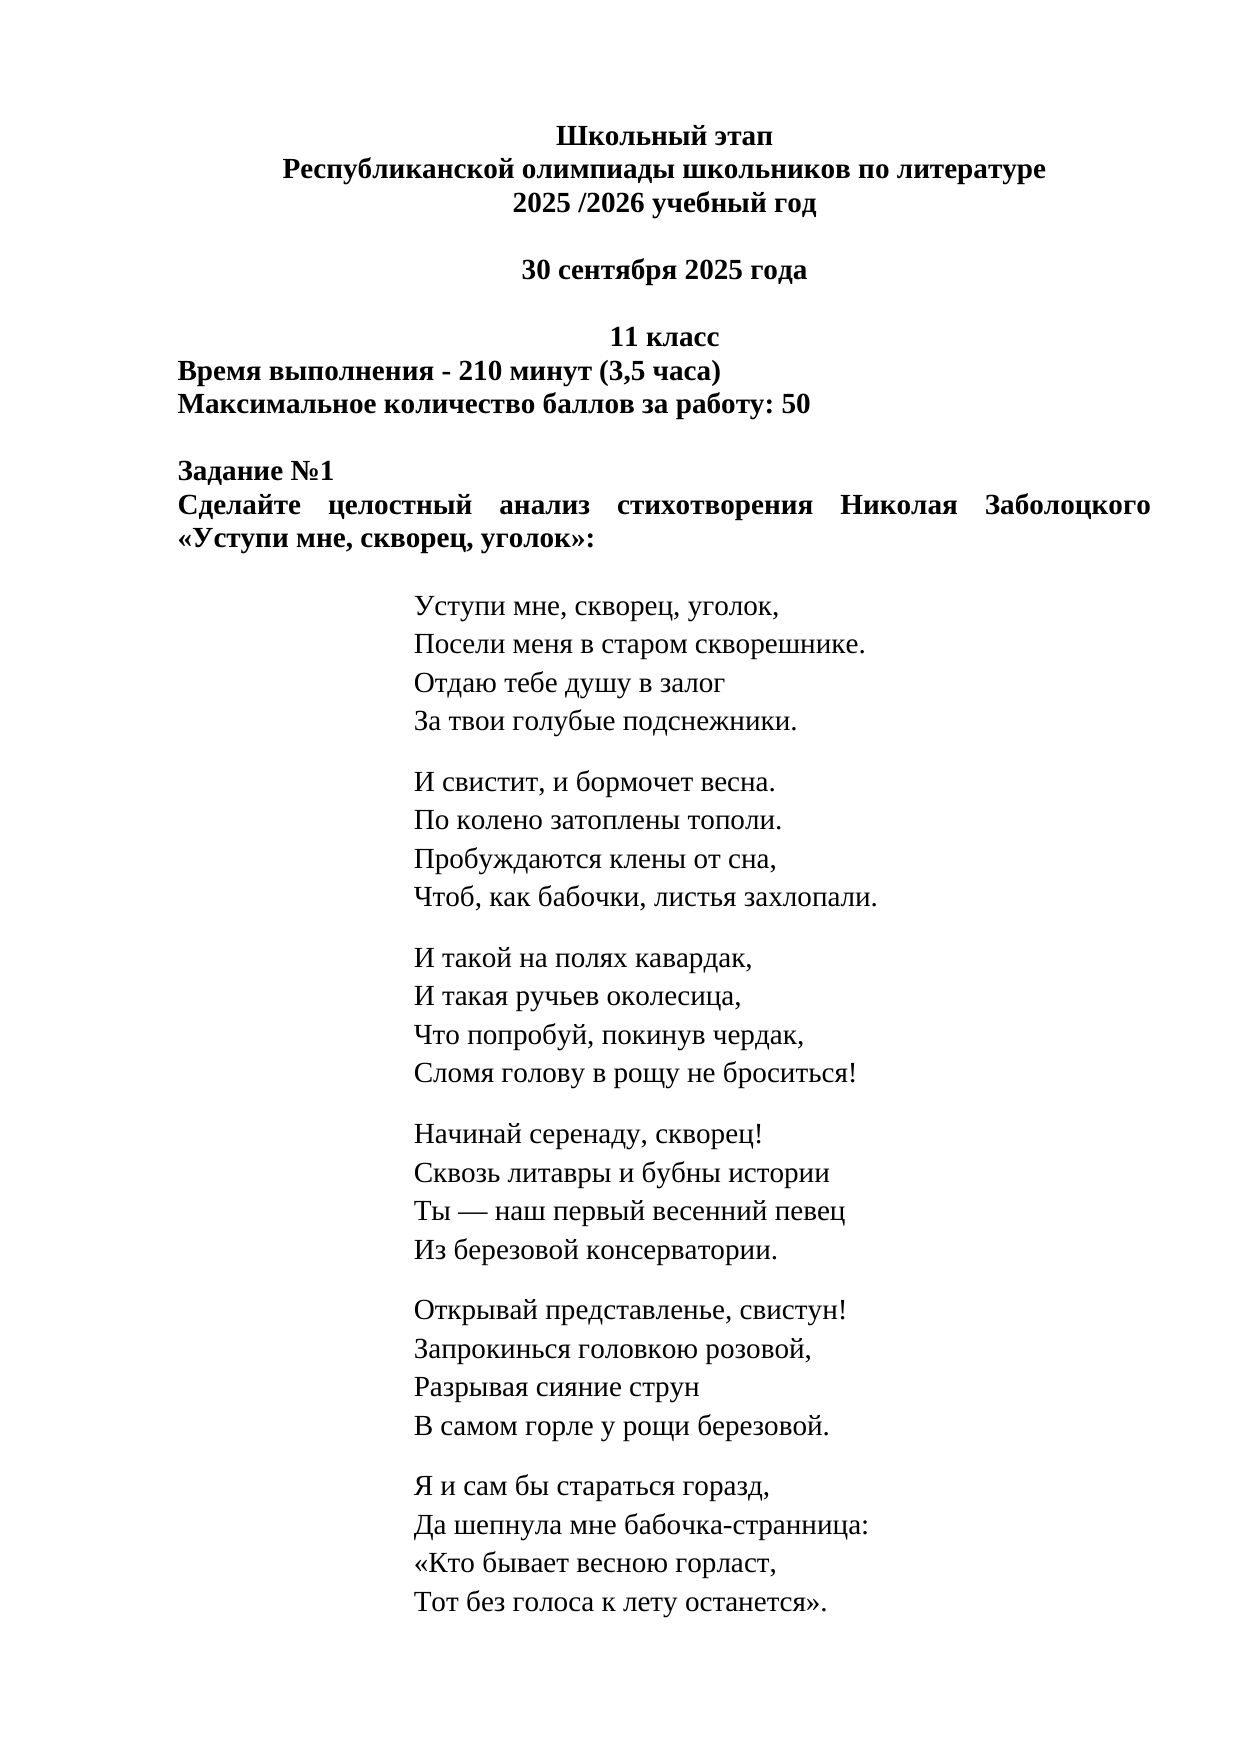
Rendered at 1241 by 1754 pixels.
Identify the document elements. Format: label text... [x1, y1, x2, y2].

text За твои голубые подснежники. [177, 703, 1152, 737]
text Из березовой консерватории. [177, 1232, 1152, 1265]
text 11 класс [177, 319, 1152, 353]
text Сделайте целостный анализ стихотворения Николая Заболоцкого «Уступи мне, скворец, уголок»: [177, 487, 1152, 554]
text Да шепнула мне бабочка-странница: [177, 1507, 1152, 1541]
text Что попробуй, покинув чердак, [177, 1017, 1152, 1051]
text Задание №1 [177, 453, 1152, 487]
text Уступи мне, скворец, уголок, [177, 588, 1152, 621]
text 2025 /2026 учебный год [177, 185, 1152, 219]
text Пробуждаются клены от сна, [177, 841, 1152, 874]
text Время выполнения - 210 минут (3,5 часа) [177, 353, 1152, 386]
text Чтоб, как бабочки, листья захлопали. [177, 879, 1152, 913]
text Республиканской олимпиады школьников по литературе [177, 152, 1152, 185]
text Отдаю тебе душу в залог [177, 665, 1152, 698]
text Максимальное количество баллов за работу: 50 [177, 386, 1152, 420]
text Ты — наш первый весенний певец [177, 1193, 1152, 1227]
text Открывай представленье, свистун! [177, 1292, 1152, 1326]
text Сквозь литавры и бубны истории [177, 1155, 1152, 1188]
text Тот без голоса к лету останется». [177, 1584, 1152, 1618]
text Посели меня в старом скворешнике. [177, 626, 1152, 660]
text В самом горле у рощи березовой. [177, 1408, 1152, 1441]
text Начинай серенаду, скворец! [177, 1116, 1152, 1150]
text Разрывая сияние струн [177, 1369, 1152, 1403]
text И такая ручьев околесица, [177, 978, 1152, 1012]
text «Кто бывает весною горласт, [177, 1546, 1152, 1579]
text Я и сам бы стараться горазд, [177, 1468, 1152, 1502]
text И свистит, и бормочет весна. [177, 764, 1152, 797]
text 30 сентября 2025 года [177, 252, 1152, 286]
text И такой на полях кавардак, [177, 940, 1152, 973]
text Школьный этап [177, 118, 1152, 152]
text Сломя голову в рощу не броситься! [177, 1056, 1152, 1089]
text По колено затоплены тополи. [177, 802, 1152, 836]
text Запрокинься головкою розовой, [177, 1331, 1152, 1364]
